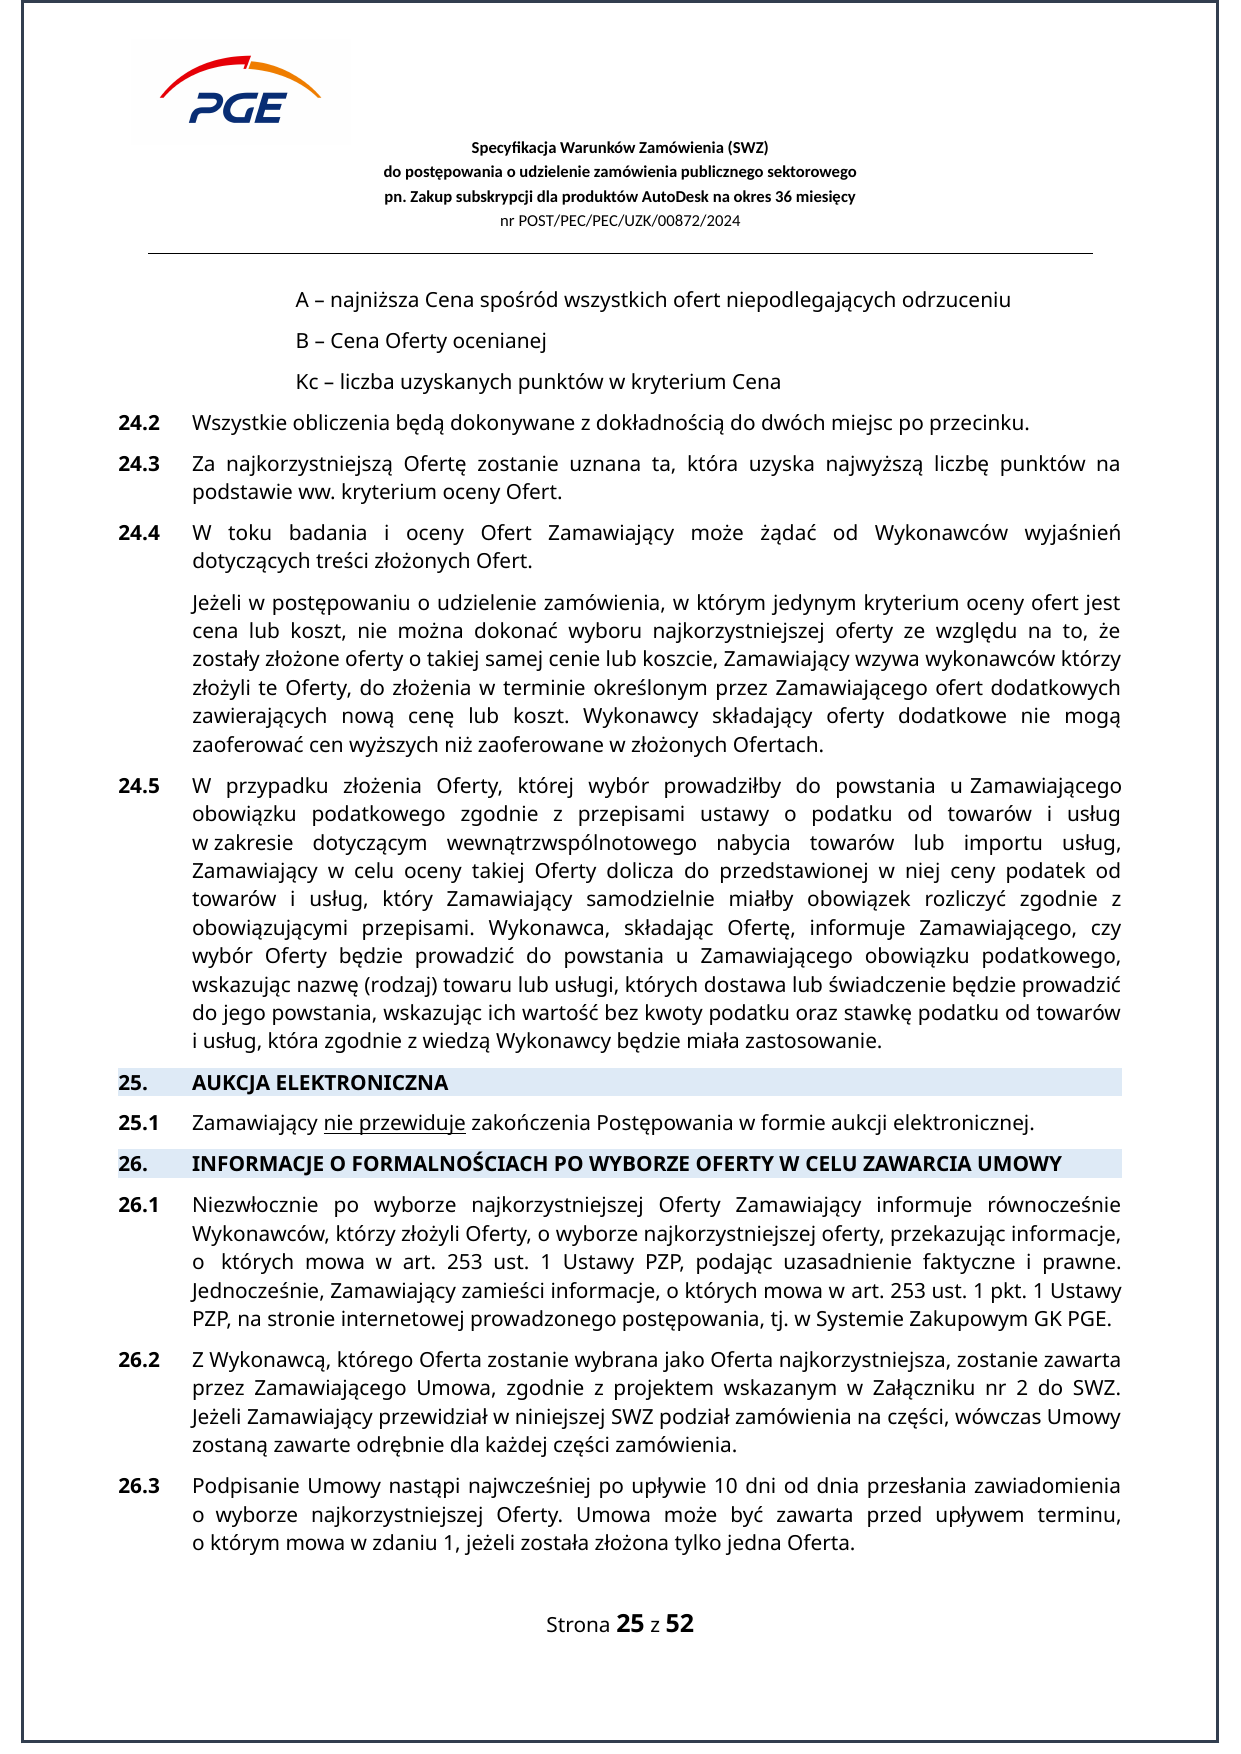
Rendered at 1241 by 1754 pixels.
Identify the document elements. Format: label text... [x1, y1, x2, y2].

subtitle Z Wykonawcą, którego Oferta zostanie wybrana jako Oferta najkorzystniejsza, zostanie zawarta przez Zamawiającego Umowa, zgodnie z projektem wskazanym w Załączniku nr 2 do SWZ. Jeżeli Zamawiający przewidział w niniejszej SWZ podział zamówienia na części, wówczas Umowy zostaną zawarte odrębnie dla każdej części zamówienia. [118, 1345, 1122, 1459]
subtitle B – Cena Oferty ocenianej [295, 326, 1122, 354]
picture [131, 39, 351, 145]
subtitle INFORMACJE O FORMALNOŚCIACH PO WYBORZE OFERTY W CELU ZAWARCIA UMOWY [118, 1149, 1122, 1178]
subtitle A – najniższa Cena spośród wszystkich ofert niepodlegających odrzuceniu [295, 285, 1122, 313]
subtitle Niezwłocznie po wyborze najkorzystniejszej Oferty Zamawiający informuje równocześnie Wykonawców, którzy złożyli Oferty, o wyborze najkorzystniejszej oferty, przekazując informacje, o których mowa w art. 253 ust. 1 Ustawy PZP, podając uzasadnienie faktyczne i prawne. Jednocześnie, Zamawiający zamieści informacje, o których mowa w art. 253 ust. 1 pkt. 1 Ustawy PZP, na stronie internetowej prowadzonego postępowania, tj. w Systemie Zakupowym GK PGE. [118, 1190, 1122, 1333]
subtitle Jeżeli w postępowaniu o udzielenie zamówienia, w którym jedynym kryterium oceny ofert jest cena lub koszt, nie można dokonać wyboru najkorzystniejszej oferty ze względu na to, że zostały złożone oferty o takiej samej cenie lub koszcie, Zamawiający wzywa wykonawców którzy złożyli te Oferty, do złożenia w terminie określonym przez Zamawiającego ofert dodatkowych zawierających nową cenę lub koszt. Wykonawcy składający oferty dodatkowe nie mogą zaoferować cen wyższych niż zaoferowane w złożonych Ofertach. [192, 588, 1122, 758]
subtitle AUKCJA ELEKTRONICZNA [118, 1068, 1122, 1096]
subtitle Kc – liczba uzyskanych punktów w kryterium Cena [295, 367, 1122, 395]
subtitle Podpisanie Umowy nastąpi najwcześniej po upływie 10 dni od dnia przesłania zawiadomienia o wyborze najkorzystniejszej Oferty. Umowa może być zawarta przed upływem terminu, o którym mowa w zdaniu 1, jeżeli została złożona tylko jedna Oferta. [118, 1471, 1122, 1557]
subtitle W przypadku złożenia Oferty, której wybór prowadziłby do powstania u Zamawiającego obowiązku podatkowego zgodnie z przepisami ustawy o podatku od towarów i usług w zakresie dotyczącym wewnątrzwspólnotowego nabycia towarów lub importu usług, Zamawiający w celu oceny takiej Oferty dolicza do przedstawionej w niej ceny podatek od towarów i usług, który Zamawiający samodzielnie miałby obowiązek rozliczyć zgodnie z obowiązującymi przepisami. Wykonawca, składając Ofertę, informuje Zamawiającego, czy wybór Oferty będzie prowadzić do powstania u Zamawiającego obowiązku podatkowego, wskazując nazwę (rodzaj) towaru lub usługi, których dostawa lub świadczenie będzie prowadzić do jego powstania, wskazując ich wartość bez kwoty podatku oraz stawkę podatku od towarów i usług, która zgodnie z wiedzą Wykonawcy będzie miała zastosowanie. [118, 771, 1122, 1055]
subtitle W toku badania i oceny Ofert Zamawiający może żądać od Wykonawców wyjaśnień dotyczących treści złożonych Ofert. [118, 518, 1122, 575]
subtitle Zamawiający nie przewiduje zakończenia Postępowania w formie aukcji elektronicznej. [118, 1108, 1122, 1137]
subtitle Za najkorzystniejszą Ofertę zostanie uznana ta, która uzyska najwyższą liczbę punktów na podstawie ww. kryterium oceny Ofert. [118, 449, 1122, 506]
subtitle Wszystkie obliczenia będą dokonywane z dokładnością do dwóch miejsc po przecinku. [118, 408, 1122, 436]
